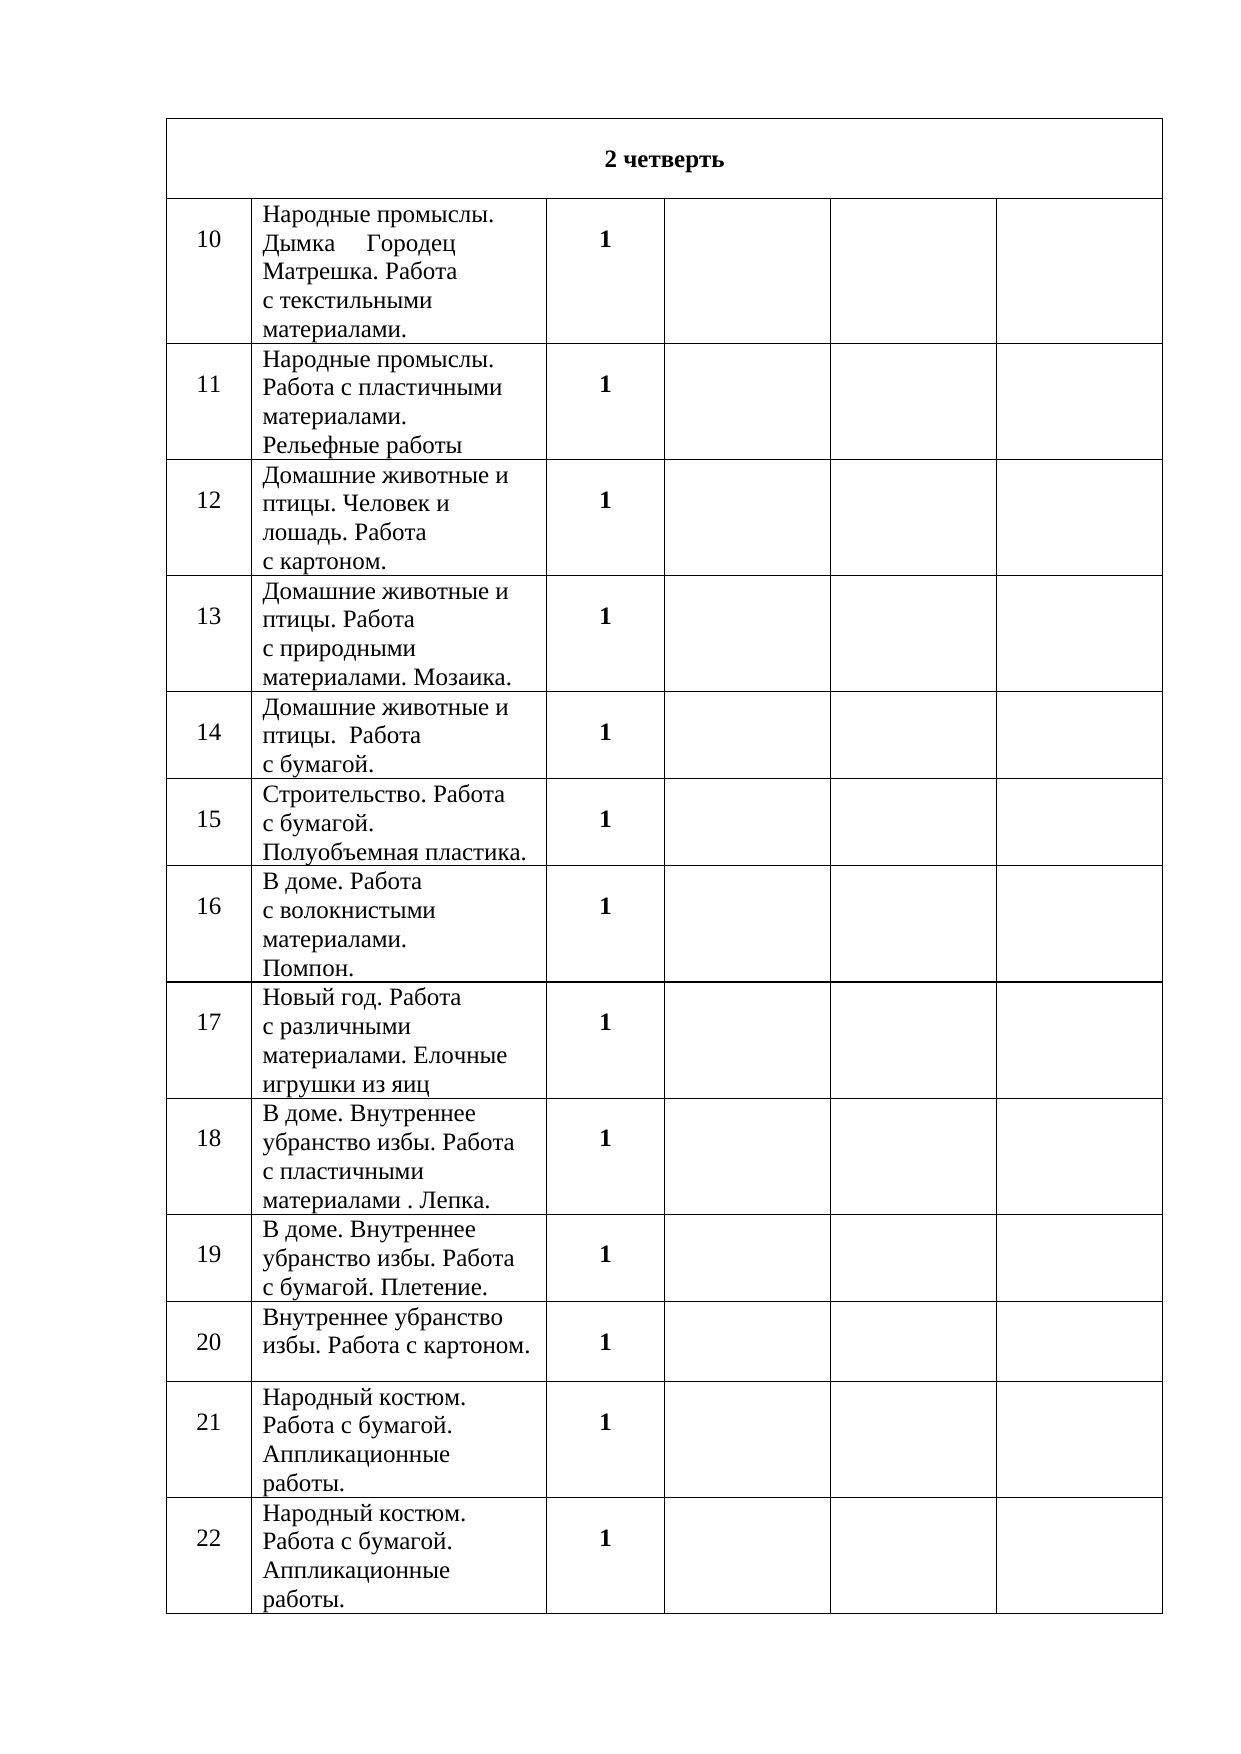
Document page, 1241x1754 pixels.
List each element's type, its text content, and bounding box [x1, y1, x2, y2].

table_cell 22 [167, 1498, 251, 1613]
table_cell [665, 983, 830, 1097]
table_cell Внутреннее убранство избы. Работа с картоном. [252, 1302, 546, 1381]
table_cell [665, 1302, 830, 1381]
table_cell 1 [547, 866, 664, 981]
table_cell Народный костюм. Работа с бумагой. Аппликационные работы. [252, 1498, 546, 1613]
table_cell [831, 199, 996, 343]
table_cell [665, 199, 830, 343]
table_cell В доме. Внутреннее убранство избы. Работа с пластичными материалами . Лепка. [252, 1099, 546, 1213]
table_cell [997, 1099, 1162, 1213]
table_cell Народные промыслы. Работа с пластичными материалами. Рельефные работы [252, 344, 546, 459]
table_cell Новый год. Работа с различными материалами. Елочные игрушки из яиц [252, 983, 546, 1097]
table_cell 17 [167, 983, 251, 1097]
table_cell 1 [547, 1099, 664, 1213]
table_cell [831, 1498, 996, 1613]
table_cell 11 [167, 344, 251, 459]
table_cell [831, 1302, 996, 1381]
table_cell [997, 576, 1162, 691]
table_cell 16 [167, 866, 251, 981]
table_cell [997, 1498, 1162, 1613]
table_cell 14 [167, 692, 251, 778]
table_cell Народный костюм. Работа с бумагой. Аппликационные работы. [252, 1382, 546, 1497]
table_cell 13 [167, 576, 251, 691]
table_cell [831, 460, 996, 575]
table_cell [831, 692, 996, 778]
table_cell Домашние животные и птицы. Работа с бумагой. [252, 692, 546, 778]
table_cell [997, 1302, 1162, 1381]
table_cell 19 [167, 1215, 251, 1301]
table_cell [665, 460, 830, 575]
table_cell 2 четверть [167, 119, 1162, 198]
table_cell [997, 344, 1162, 459]
table_cell [831, 576, 996, 691]
table_cell [997, 199, 1162, 343]
table_cell [831, 983, 996, 1097]
table_cell [665, 1498, 830, 1613]
table_cell 10 [167, 199, 251, 343]
table_cell [997, 692, 1162, 778]
table_cell 20 [167, 1302, 251, 1381]
table_cell [831, 866, 996, 981]
table_cell [665, 344, 830, 459]
table_cell [997, 983, 1162, 1097]
table_cell 15 [167, 779, 251, 865]
table_cell 1 [547, 1215, 664, 1301]
table_cell 1 [547, 1382, 664, 1497]
table_cell 1 [547, 344, 664, 459]
table_cell Домашние животные и птицы. Человек и лошадь. Работа с картоном. [252, 460, 546, 575]
table_cell [831, 1382, 996, 1497]
table_cell [665, 576, 830, 691]
table_cell [831, 1215, 996, 1301]
table_cell В доме. Внутреннее убранство избы. Работа с бумагой. Плетение. [252, 1215, 546, 1301]
table_cell [831, 344, 996, 459]
table_cell [665, 866, 830, 981]
table_cell 1 [547, 1302, 664, 1381]
table_cell [665, 1215, 830, 1301]
table_cell 1 [547, 576, 664, 691]
table_cell 21 [167, 1382, 251, 1497]
table_cell Домашние животные и птицы. Работа с природными материалами. Мозаика. [252, 576, 546, 691]
table_cell 1 [547, 779, 664, 865]
table_cell В доме. Работа с волокнистыми материалами. Помпон. [252, 866, 546, 981]
table_cell [665, 1382, 830, 1497]
table_cell [997, 866, 1162, 981]
table_cell [997, 779, 1162, 865]
table_cell 1 [547, 199, 664, 343]
table_cell 18 [167, 1099, 251, 1213]
table_cell [997, 460, 1162, 575]
table_cell 12 [167, 460, 251, 575]
table_cell [665, 692, 830, 778]
table_cell Народные промыслы. Дымка Городец Матрешка. Работа с текстильными материалами. [252, 199, 546, 343]
table_cell [831, 779, 996, 865]
table_cell [665, 1099, 830, 1213]
table_cell Строительство. Работа с бумагой. Полуобъемная пластика. [252, 779, 546, 865]
table_cell [997, 1382, 1162, 1497]
table_cell 1 [547, 692, 664, 778]
table_cell 1 [547, 460, 664, 575]
table_cell 1 [547, 1498, 664, 1613]
table_cell [665, 779, 830, 865]
table_cell [831, 1099, 996, 1213]
table_cell [997, 1215, 1162, 1301]
table_cell 1 [547, 983, 664, 1097]
